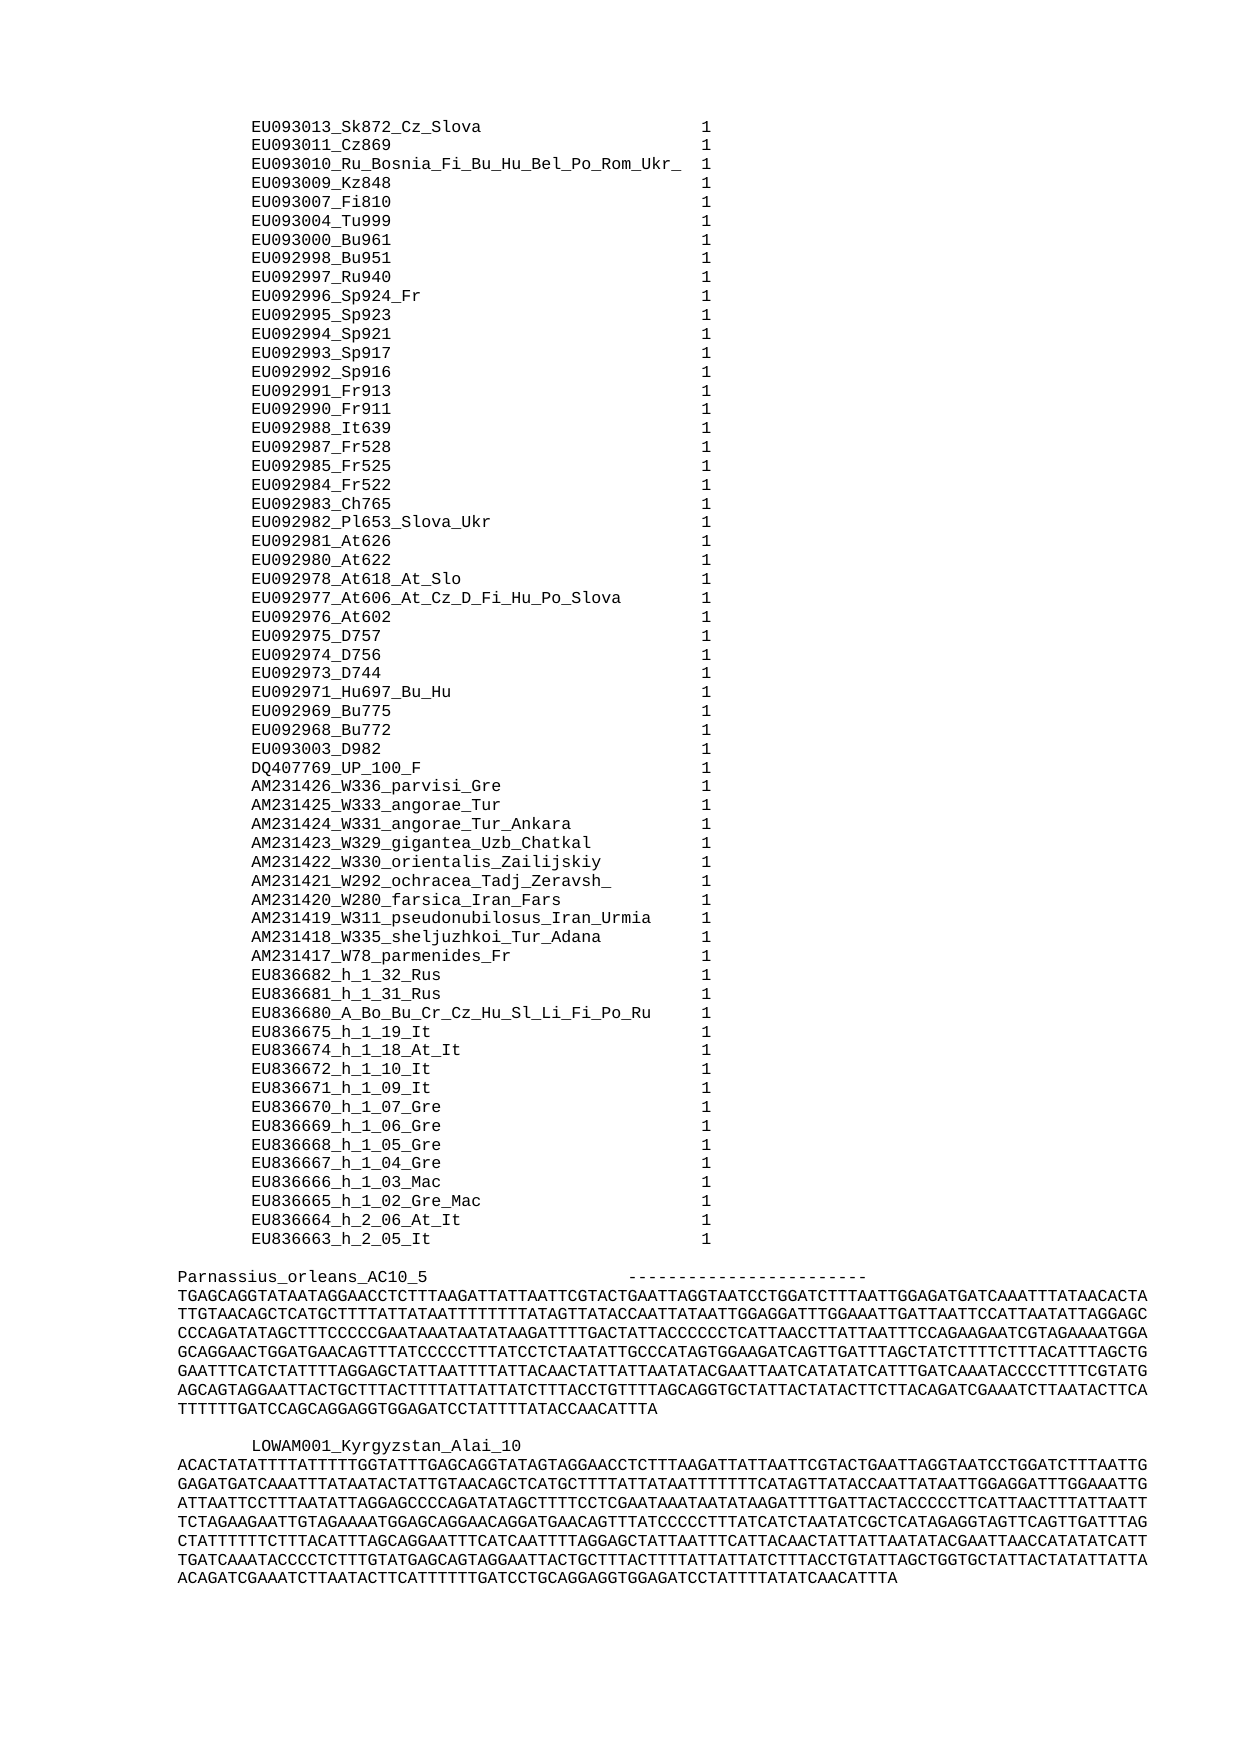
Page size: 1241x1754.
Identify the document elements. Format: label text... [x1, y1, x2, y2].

text EU092995_Sp923 1 [177, 307, 1152, 326]
text EU092997_Ru940 1 [177, 269, 1152, 288]
text DQ407769_UP_100_F 1 [177, 759, 1152, 778]
text EU093009_Kz848 1 [177, 175, 1152, 193]
text EU836665_h_1_02_Gre_Mac 1 [177, 1193, 1152, 1212]
text EU092975_D757 1 [177, 627, 1152, 646]
text LOWAM001_Kyrgyzstan_Alai_10 ACACTATATTTTATTTTTGGTATTTGAGCAGGTATAGTAGGAACCTCTTTAAGATTATTAATTCGTACTGAATTAGGTAATCCTGGATCTTTAATTGGAGATGATCAAATTTATAATACTATTGTAACAGCTCATGCTTTTATTATAATTTTTTTCATAGTTATACCAATTATAATTGGAGGATTTGGAAATTGATTAATTCCTTTAATATTAGGAGCCCCAGATATAGCTTTTCCTCGAATAAATAATATAAGATTTTGATTACTACCCCCTTCATTAACTTTATTAATTTCTAGAAGAATTGTAGAAAATGGAGCAGGAACAGGATGAACAGTTTATCCCCCTTTATCATCTAATATCGCTCATAGAGGTAGTTCAGTTGATTTAGCTATTTTTTCTTTACATTTAGCAGGAATTTCATCAATTTTAGGAGCTATTAATTTCATTACAACTATTATTAATATACGAATTAACCATATATCATTTGATCAAATACCCCTCTTTGTATGAGCAGTAGGAATTACTGCTTTACTTTTATTATTATCTTTACCTGTATTAGCTGGTGCTATTACTATATTATTAACAGATCGAAATCTTAATACTTCATTTTTTGATCCTGCAGGAGGTGGAGATCCTATTTTATATCAACATTTA [177, 1438, 1152, 1589]
text EU093000_Bu961 1 [177, 231, 1152, 250]
text EU092985_Fr525 1 [177, 457, 1152, 476]
text EU092976_At602 1 [177, 608, 1152, 627]
text EU093004_Tu999 1 [177, 212, 1152, 231]
text EU092987_Fr528 1 [177, 439, 1152, 457]
text AM231420_W280_farsica_Iran_Fars 1 [177, 891, 1152, 910]
text EU092996_Sp924_Fr 1 [177, 288, 1152, 307]
text AM231421_W292_ochracea_Tadj_Zeravsh_ 1 [177, 872, 1152, 891]
text EU092990_Fr911 1 [177, 401, 1152, 420]
text EU836666_h_1_03_Mac 1 [177, 1174, 1152, 1193]
text EU093007_Fi810 1 [177, 193, 1152, 212]
text EU092982_Pl653_Slova_Ukr 1 [177, 514, 1152, 533]
text EU836667_h_1_04_Gre 1 [177, 1155, 1152, 1174]
text EU092992_Sp916 1 [177, 363, 1152, 382]
text EU836671_h_1_09_It 1 [177, 1080, 1152, 1098]
text EU093011_Cz869 1 [177, 137, 1152, 156]
text EU092968_Bu772 1 [177, 721, 1152, 740]
text EU092973_D744 1 [177, 665, 1152, 684]
text AM231423_W329_gigantea_Uzb_Chatkal 1 [177, 834, 1152, 853]
text AM231417_W78_parmenides_Fr 1 [177, 948, 1152, 967]
text EU093013_Sk872_Cz_Slova 1 [177, 118, 1152, 137]
text AM231422_W330_orientalis_Zailijskiy 1 [177, 853, 1152, 872]
text EU836664_h_2_06_At_It 1 [177, 1212, 1152, 1231]
text EU092971_Hu697_Bu_Hu 1 [177, 684, 1152, 703]
text EU092983_Ch765 1 [177, 495, 1152, 514]
text EU836669_h_1_06_Gre 1 [177, 1117, 1152, 1136]
text EU092978_At618_At_Slo 1 [177, 571, 1152, 589]
text EU836680_A_Bo_Bu_Cr_Cz_Hu_Sl_Li_Fi_Po_Ru 1 [177, 1004, 1152, 1023]
text EU836672_h_1_10_It 1 [177, 1061, 1152, 1080]
text EU092984_Fr522 1 [177, 476, 1152, 495]
text AM231424_W331_angorae_Tur_Ankara 1 [177, 816, 1152, 834]
text EU836663_h_2_05_It 1 [177, 1231, 1152, 1249]
text EU092969_Bu775 1 [177, 703, 1152, 721]
text EU092993_Sp917 1 [177, 344, 1152, 363]
text EU836681_h_1_31_Rus 1 [177, 985, 1152, 1004]
text EU093010_Ru_Bosnia_Fi_Bu_Hu_Bel_Po_Rom_Ukr_ 1 [177, 156, 1152, 175]
text EU092998_Bu951 1 [177, 250, 1152, 269]
text Parnassius_orleans_AC10_5 ------------------------TGAGCAGGTATAATAGGAACCTCTTTAAGATTATTAATTCGTACTGAATTAGGTAATCCTGGATCTTTAATTGGAGATGATCAAATTTATAACACTATTGTAACAGCTCATGCTTTTATTATAATTTTTTTTATAGTTATACCAATTATAATTGGAGGATTTGGAAATTGATTAATTCCATTAATATTAGGAGCCCCAGATATAGCTTTCCCCCGAATAAATAATATAAGATTTTGACTATTACCCCCCTCATTAACCTTATTAATTTCCAGAAGAATCGTAGAAAATGGAGCAGGAACTGGATGAACAGTTTATCCCCCTTTATCCTCTAATATTGCCCATAGTGGAAGATCAGTTGATTTAGCTATCTTTTCTTTACATTTAGCTGGAATTTCATCTATTTTAGGAGCTATTAATTTTATTACAACTATTATTAATATACGAATTAATCATATATCATTTGATCAAATACCCCTTTTCGTATGAGCAGTAGGAATTACTGCTTTACTTTTATTATTATCTTTACCTGTTTTAGCAGGTGCTATTACTATACTTCTTACAGATCGAAATCTTAATACTTCATTTTTTGATCCAGCAGGAGGTGGAGATCCTATTTTATACCAACATTTA [177, 1268, 1152, 1419]
text EU092977_At606_At_Cz_D_Fi_Hu_Po_Slova 1 [177, 589, 1152, 608]
text EU092988_It639 1 [177, 420, 1152, 439]
text EU092981_At626 1 [177, 533, 1152, 552]
text EU836674_h_1_18_At_It 1 [177, 1042, 1152, 1061]
text EU092980_At622 1 [177, 552, 1152, 571]
text AM231426_W336_parvisi_Gre 1 [177, 778, 1152, 797]
text EU836670_h_1_07_Gre 1 [177, 1098, 1152, 1117]
text EU092994_Sp921 1 [177, 326, 1152, 344]
text EU093003_D982 1 [177, 740, 1152, 759]
text EU092991_Fr913 1 [177, 382, 1152, 401]
text EU836675_h_1_19_It 1 [177, 1023, 1152, 1042]
text EU836682_h_1_32_Rus 1 [177, 967, 1152, 985]
text AM231418_W335_sheljuzhkoi_Tur_Adana 1 [177, 929, 1152, 948]
text EU836668_h_1_05_Gre 1 [177, 1136, 1152, 1155]
text AM231419_W311_pseudonubilosus_Iran_Urmia 1 [177, 910, 1152, 929]
text AM231425_W333_angorae_Tur 1 [177, 797, 1152, 816]
text EU092974_D756 1 [177, 646, 1152, 665]
